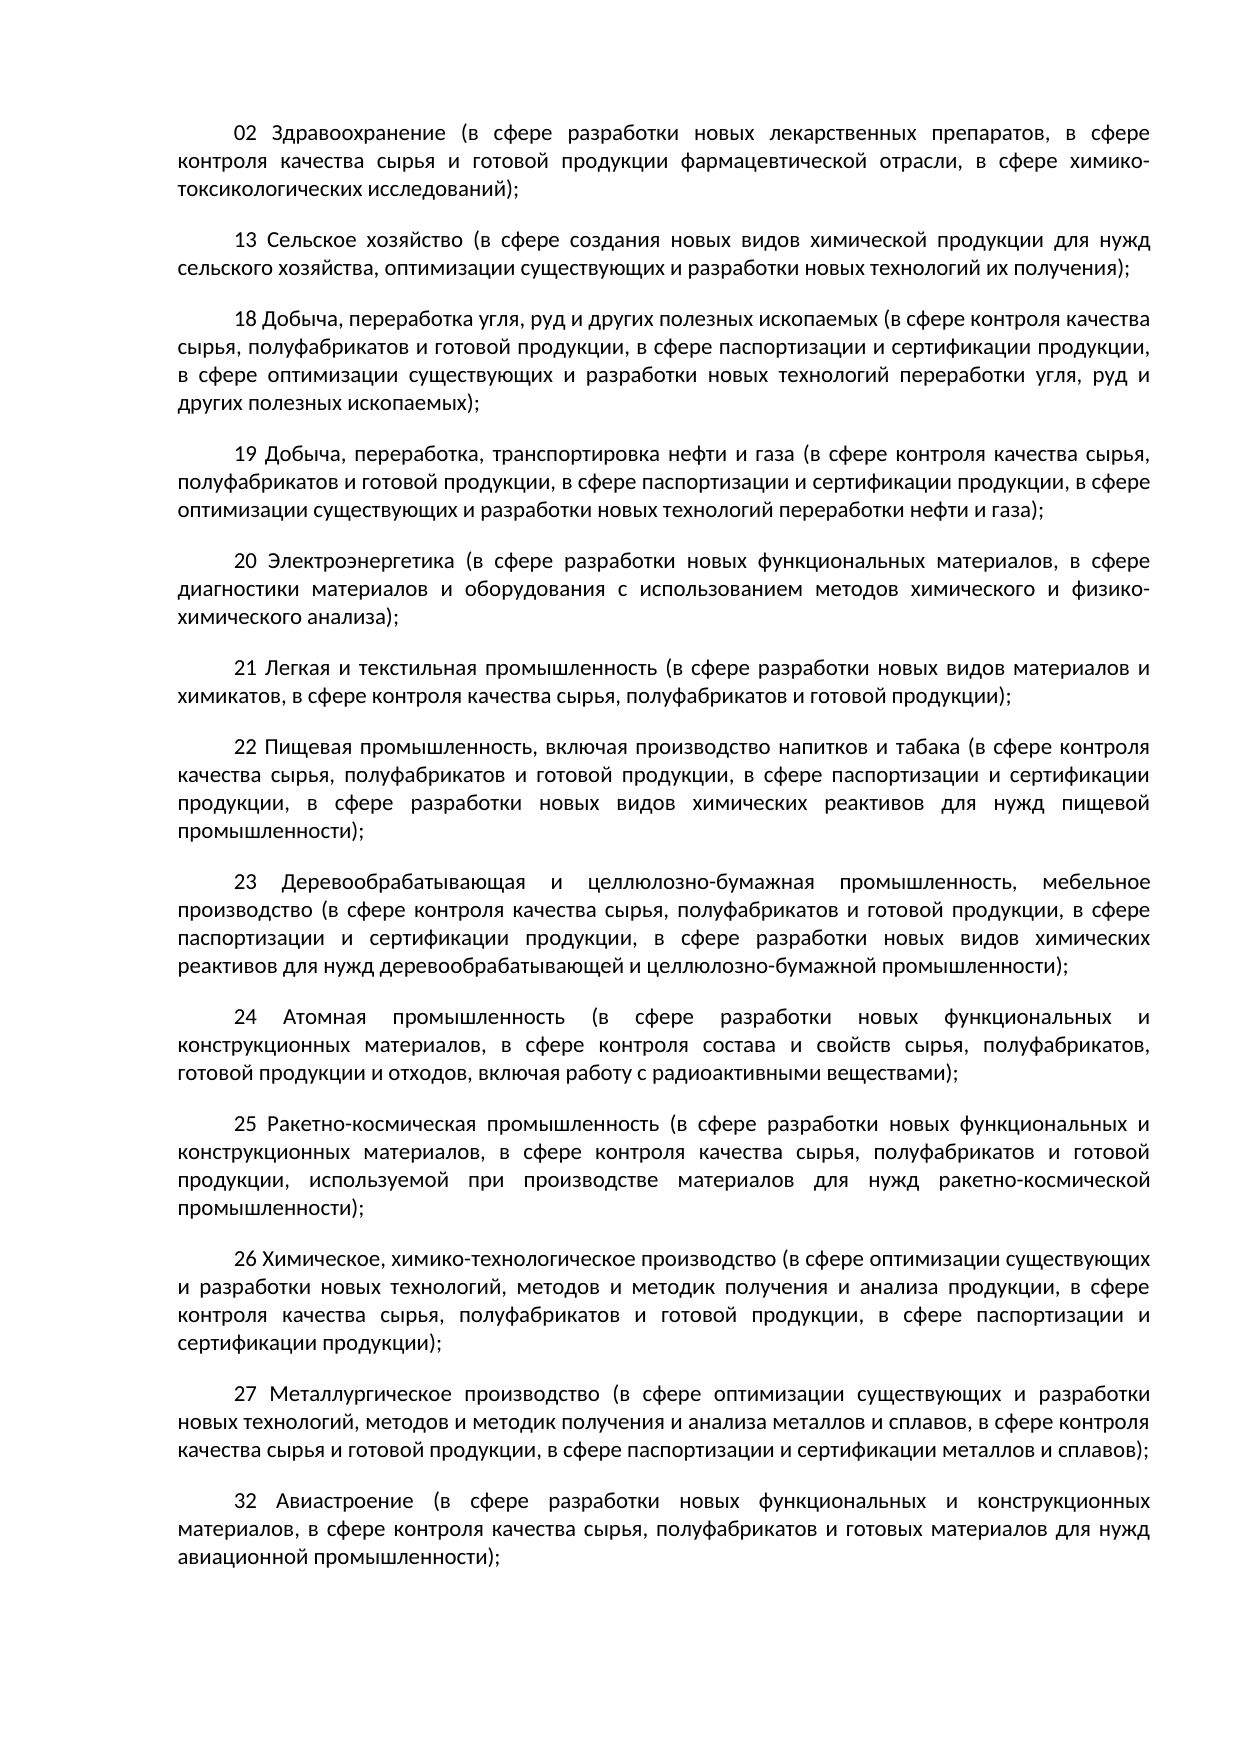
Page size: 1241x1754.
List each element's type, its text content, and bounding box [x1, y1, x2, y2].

text 21 Легкая и текстильная промышленность (в сфере разработки новых видов материалов и химикатов, в сфере контроля качества сырья, полуфабрикатов и готовой продукции); [177, 653, 1152, 709]
text 27 Металлургическое производство (в сфере оптимизации существующих и разработки новых технологий, методов и методик получения и анализа металлов и сплавов, в сфере контроля качества сырья и готовой продукции, в сфере паспортизации и сертификации металлов и сплавов); [177, 1379, 1152, 1463]
text 25 Ракетно-космическая промышленность (в сфере разработки новых функциональных и конструкционных материалов, в сфере контроля качества сырья, полуфабрикатов и готовой продукции, используемой при производстве материалов для нужд ракетно-космической промышленности); [177, 1109, 1152, 1221]
text 32 Авиастроение (в сфере разработки новых функциональных и конструкционных материалов, в сфере контроля качества сырья, полуфабрикатов и готовых материалов для нужд авиационной промышленности); [177, 1486, 1152, 1570]
text 02 Здравоохранение (в сфере разработки новых лекарственных препаратов, в сфере контроля качества сырья и готовой продукции фармацевтической отрасли, в сфере химико-токсикологических исследований); [177, 118, 1152, 202]
text 18 Добыча, переработка угля, руд и других полезных ископаемых (в сфере контроля качества сырья, полуфабрикатов и готовой продукции, в сфере паспортизации и сертификации продукции, в сфере оптимизации существующих и разработки новых технологий переработки угля, руд и других полезных ископаемых); [177, 304, 1152, 416]
text 26 Химическое, химико-технологическое производство (в сфере оптимизации существующих и разработки новых технологий, методов и методик получения и анализа продукции, в сфере контроля качества сырья, полуфабрикатов и готовой продукции, в сфере паспортизации и сертификации продукции); [177, 1244, 1152, 1356]
text 20 Электроэнергетика (в сфере разработки новых функциональных материалов, в сфере диагностики материалов и оборудования с использованием методов химического и физико-химического анализа); [177, 546, 1152, 630]
text 23 Деревообрабатывающая и целлюлозно-бумажная промышленность, мебельное производство (в сфере контроля качества сырья, полуфабрикатов и готовой продукции, в сфере паспортизации и сертификации продукции, в сфере разработки новых видов химических реактивов для нужд деревообрабатывающей и целлюлозно-бумажной промышленности); [177, 867, 1152, 979]
text 13 Сельское хозяйство (в сфере создания новых видов химической продукции для нужд сельского хозяйства, оптимизации существующих и разработки новых технологий их получения); [177, 225, 1152, 281]
text 24 Атомная промышленность (в сфере разработки новых функциональных и конструкционных материалов, в сфере контроля состава и свойств сырья, полуфабрикатов, готовой продукции и отходов, включая работу с радиоактивными веществами); [177, 1002, 1152, 1086]
text 19 Добыча, переработка, транспортировка нефти и газа (в сфере контроля качества сырья, полуфабрикатов и готовой продукции, в сфере паспортизации и сертификации продукции, в сфере оптимизации существующих и разработки новых технологий переработки нефти и газа); [177, 439, 1152, 523]
text 22 Пищевая промышленность, включая производство напитков и табака (в сфере контроля качества сырья, полуфабрикатов и готовой продукции, в сфере паспортизации и сертификации продукции, в сфере разработки новых видов химических реактивов для нужд пищевой промышленности); [177, 732, 1152, 844]
